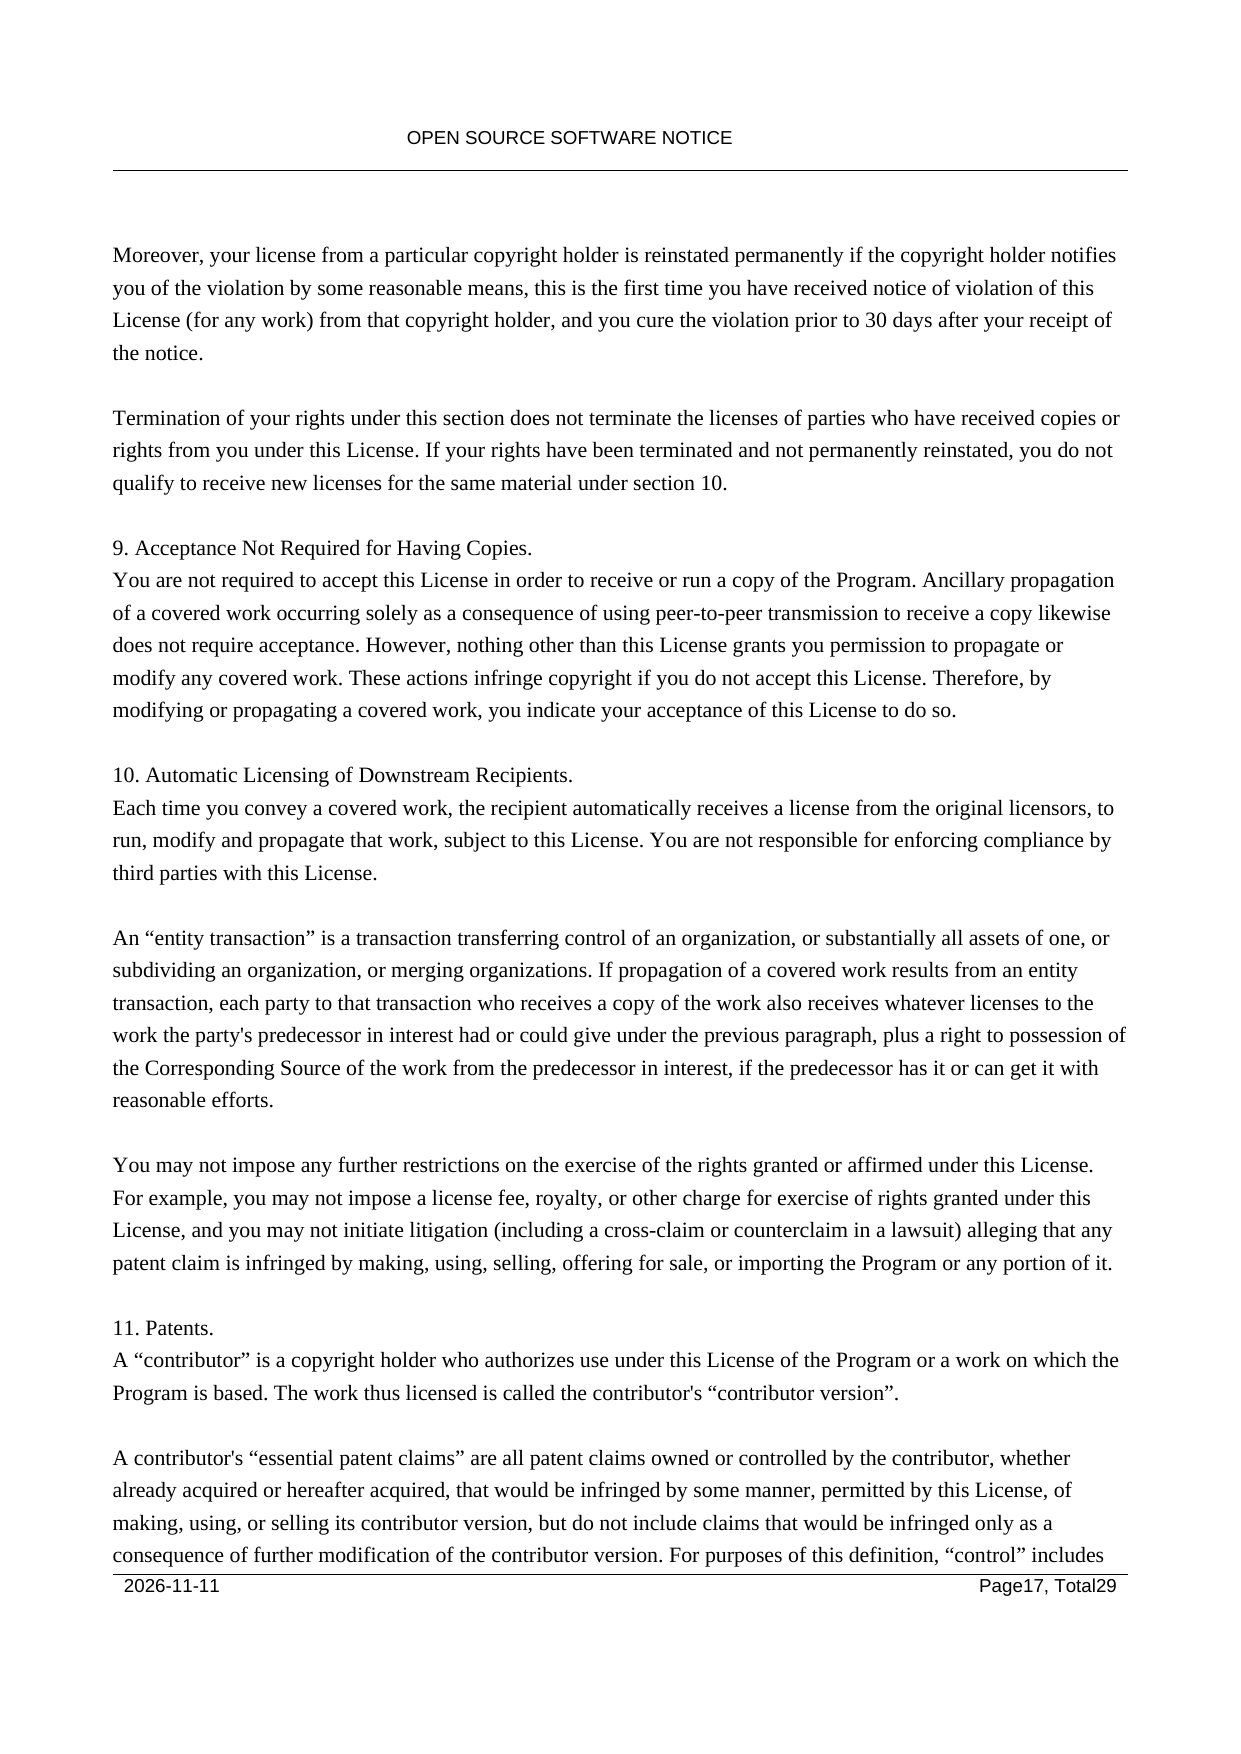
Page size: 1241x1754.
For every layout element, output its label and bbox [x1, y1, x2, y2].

text [112, 206, 1128, 1571]
